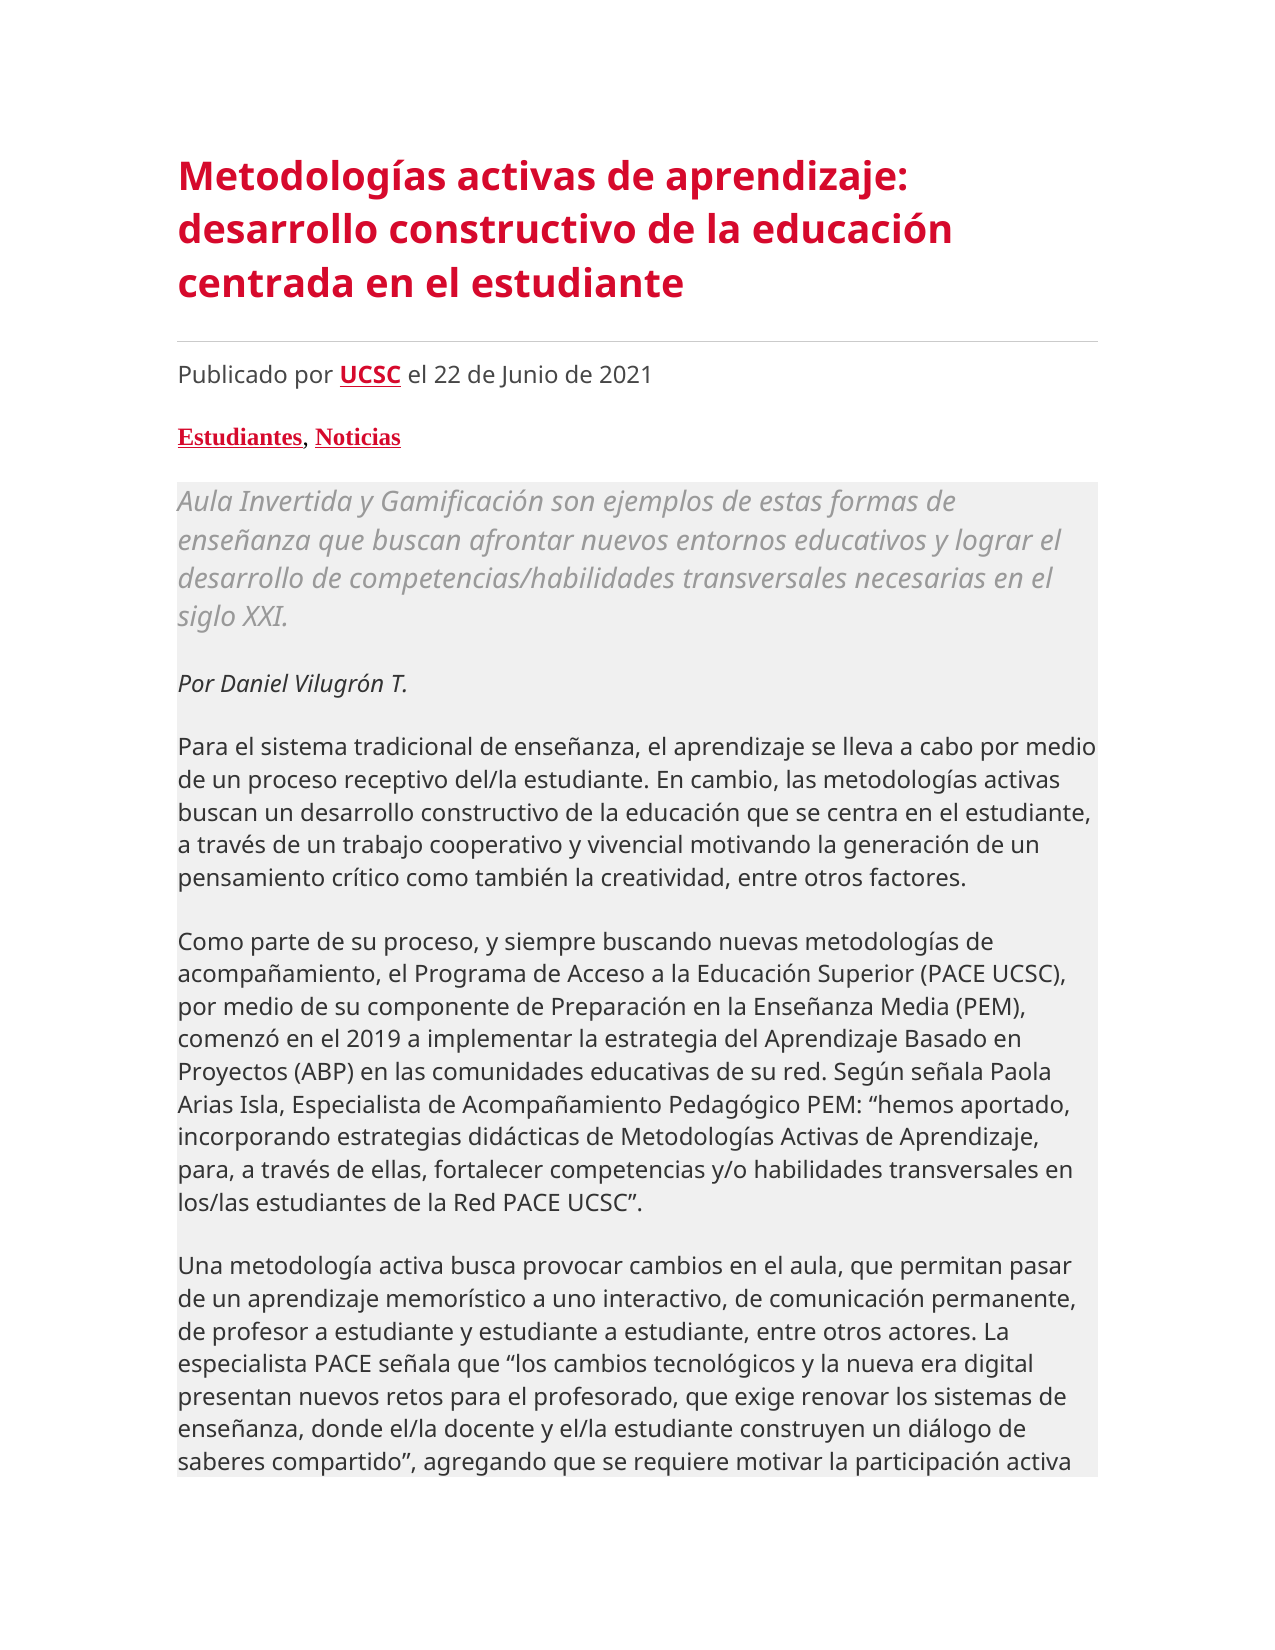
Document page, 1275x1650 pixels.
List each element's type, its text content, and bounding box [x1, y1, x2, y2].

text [177, 1249, 1098, 1477]
text Publicado por UCSC el 22 de Junio de 2021 [177, 358, 1098, 391]
text Como parte de su proceso, y siempre buscando nuevas metodologías de acompañamiento, el Programa de Acceso a la Educación Superior (PACE UCSC), por medio de su componente de Preparación en la Enseñanza Media (PEM), comenzó en el 2019 a implementar la estrategia del Aprendizaje Basado en Proyectos (ABP) en las comunidades educativas de su red. Según señala Paola Arias Isla, Especialista de Acompañamiento Pedagógico PEM: “hemos aportado, incorporando estrategias didácticas de Metodologías Activas de Aprendizaje, para, a través de ellas, fortalecer competencias y/o habilidades transversales en los/las estudiantes de la Red PACE UCSC”. [177, 924, 1098, 1218]
text Para el sistema tradicional de enseñanza, el aprendizaje se lleva a cabo por medio de un proceso receptivo del/la estudiante. En cambio, las metodologías activas buscan un desarrollo constructivo de la educación que se centra en el estudiante, a través de un trabajo cooperativo y vivencial motivando la generación de un pensamiento crítico como también la creatividad, entre otros factores. [177, 730, 1098, 893]
text Metodologías activas de aprendizaje: desarrollo constructivo de la educación centrada en el estudiante [177, 148, 1098, 341]
text Por Daniel Vilugrón T. [177, 666, 1098, 699]
text Estudiantes, Noticias [177, 422, 1098, 451]
text Aula Invertida y Gamificación son ejemplos de estas formas de enseñanza que buscan afrontar nuevos entornos educativos y lograr el desarrollo de competencias/habilidades transversales necesarias en el siglo XXI. [177, 482, 1098, 635]
